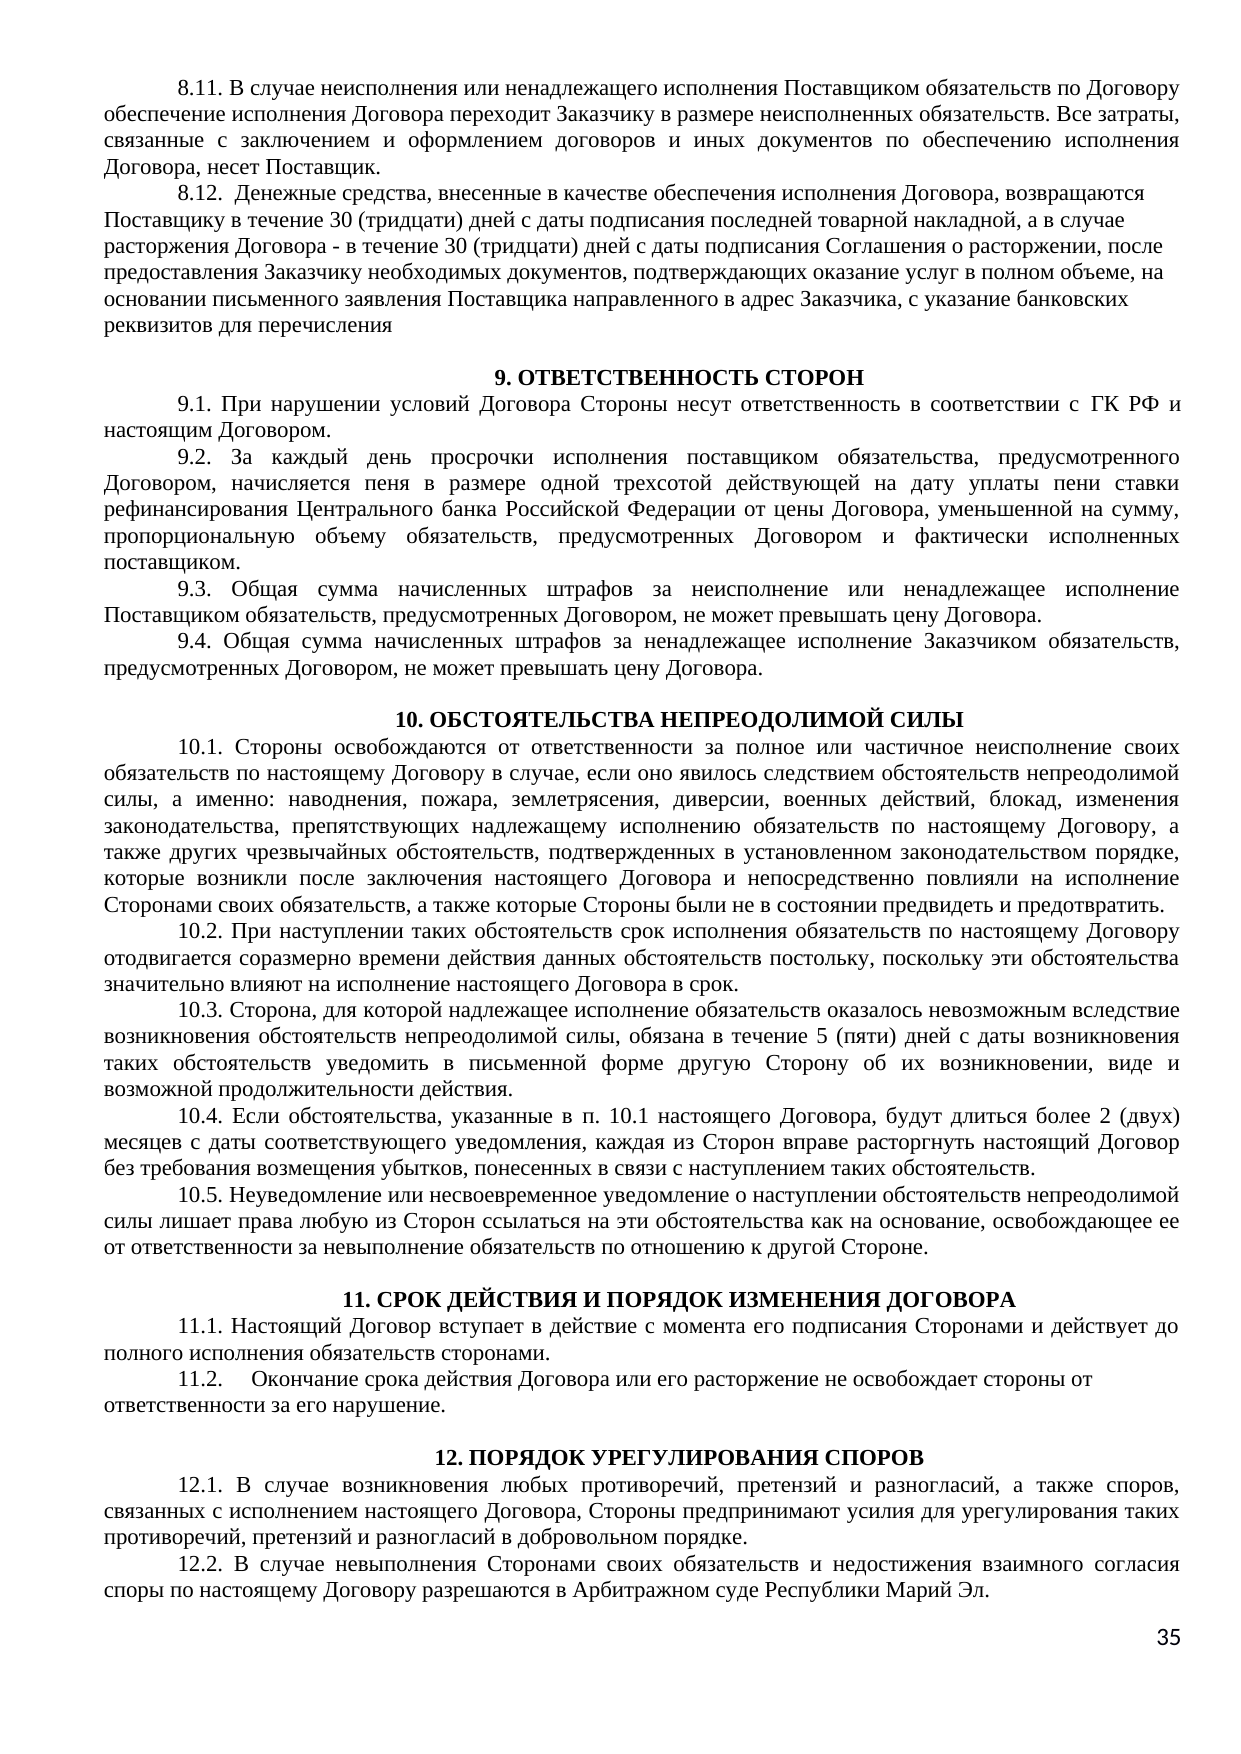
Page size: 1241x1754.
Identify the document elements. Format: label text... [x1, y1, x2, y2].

text 10.3. Сторона, для которой надлежащее исполнение обязательств оказалось невозможным вследствие возникновения обстоятельств непреодолимой силы, обязана в течение 5 (пяти) дней с даты возникновения таких обстоятельств уведомить в письменной форме другую Сторону об их возникновении, виде и возможной продолжительности действия. [103, 996, 1181, 1102]
text 8.11. В случае неисполнения или ненадлежащего исполнения Поставщиком обязательств по Договору обеспечение исполнения Договора переходит Заказчику в размере неисполненных обязательств. Все затраты, связанные с заключением и оформлением договоров и иных документов по обеспечению исполнения Договора, несет Поставщик. [103, 74, 1181, 179]
text 10.5. Неуведомление или несвоевременное уведомление о наступлении обстоятельств непреодолимой силы лишает права любую из Сторон ссылаться на эти обстоятельства как на основание, освобождающее ее от ответственности за невыполнение обязательств по отношению к другой Стороне. [103, 1181, 1181, 1260]
text 10. ОБСТОЯТЕЛЬСТВА НЕПРЕОДОЛИМОЙ СИЛЫ [103, 706, 1181, 733]
text 10.4. Если обстоятельства, указанные в п. 10.1 настоящего Договора, будут длиться более 2 (двух) месяцев с даты соответствующего уведомления, каждая из Сторон вправе расторгнуть настоящий Договор без требования возмещения убытков, понесенных в связи с наступлением таких обстоятельств. [103, 1102, 1181, 1181]
list Окончание срока действия Договора или его расторжение не освобождает стороны от ответственности за его нарушение. [103, 1365, 1181, 1418]
text 11.1. Настоящий Договор вступает в действие с момента его подписания Сторонами и действует до полного исполнения обязательств сторонами. [103, 1312, 1181, 1365]
text 9.4. Общая сумма начисленных штрафов за ненадлежащее исполнение Заказчиком обязательств, предусмотренных Договором, не может превышать цену Договора. [103, 627, 1181, 680]
text 12.2. В случае невыполнения Сторонами своих обязательств и недостижения взаимного согласия споры по настоящему Договору разрешаются в Арбитражном суде Республики Марий Эл. [103, 1550, 1181, 1602]
text 9.2. За каждый день просрочки исполнения поставщиком обязательства, предусмотренного Договором, начисляется пеня в размере одной трехсотой действующей на дату уплаты пени ставки рефинансирования Центрального банка Российской Федерации от цены Договора, уменьшенной на сумму, пропорциональную объему обязательств, предусмотренных Договором и фактически исполненных поставщиком. [103, 443, 1181, 574]
text 9. ОТВЕТСТВЕННОСТЬ СТОРОН [103, 364, 1181, 390]
text 12.1. В случае возникновения любых противоречий, претензий и разногласий, а также споров, связанных с исполнением настоящего Договора, Стороны предпринимают усилия для урегулирования таких противоречий, претензий и разногласий в добровольном порядке. [103, 1471, 1181, 1550]
text 11. СРОК ДЕЙСТВИЯ И ПОРЯДОК ИЗМЕНЕНИЯ ДОГОВОРА [103, 1286, 1181, 1312]
text 9.3. Общая сумма начисленных штрафов за неисполнение или ненадлежащее исполнение Поставщиком обязательств, предусмотренных Договором, не может превышать цену Договора. [103, 574, 1181, 627]
text 12. ПОРЯДОК УРЕГУЛИРОВАНИЯ СПОРОВ [103, 1444, 1181, 1471]
text 10.1. Стороны освобождаются от ответственности за полное или частичное неисполнение своих обязательств по настоящему Договору в случае, если оно явилось следствием обстоятельств непреодолимой силы, а именно: наводнения, пожара, землетрясения, диверсии, военных действий, блокад, изменения законодательства, препятствующих надлежащему исполнению обязательств по настоящему Договору, а также других чрезвычайных обстоятельств, подтвержденных в установленном законодательством порядке, которые возникли после заключения настоящего Договора и непосредственно повлияли на исполнение Сторонами своих обязательств, а также которые Стороны были не в состоянии предвидеть и предотвратить. [103, 733, 1181, 917]
text 9.1. При нарушении условий Договора Стороны несут ответственность в соответствии с ГК РФ и настоящим Договором. [103, 390, 1181, 443]
text 10.2. При наступлении таких обстоятельств срок исполнения обязательств по настоящему Договору отодвигается соразмерно времени действия данных обстоятельств постольку, поскольку эти обстоятельства значительно влияют на исполнение настоящего Договора в срок. [103, 917, 1181, 996]
text 8.12. Денежные средства, внесенные в качестве обеспечения исполнения Договора, возвращаются Поставщику в течение 30 (тридцати) дней с даты подписания последней товарной накладной, а в случае расторжения Договора - в течение 30 (тридцати) дней с даты подписания Соглашения о расторжении, после предоставления Заказчику необходимых документов, подтверждающих оказание услуг в полном объеме, на основании письменного заявления Поставщика направленного в адрес Заказчика, с указание банковских реквизитов для перечисления [103, 179, 1181, 337]
